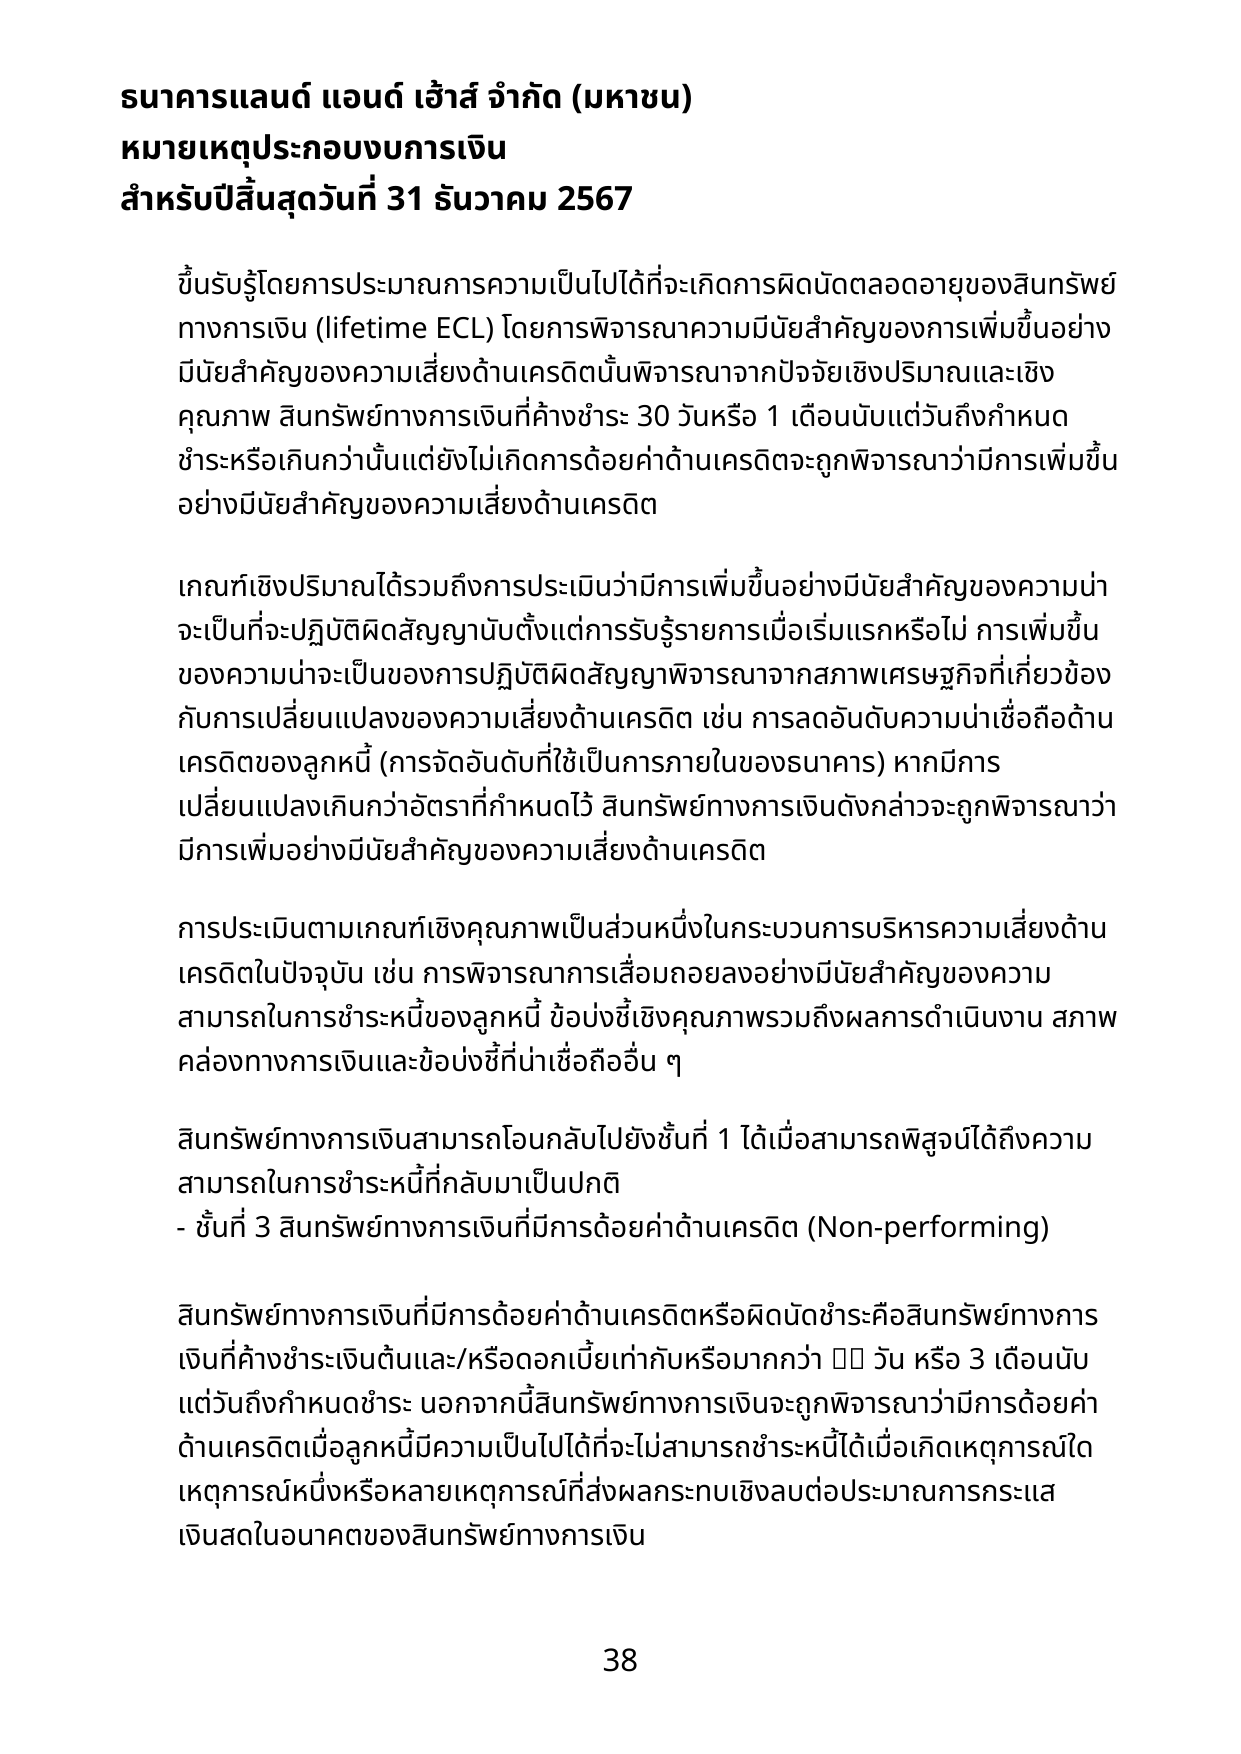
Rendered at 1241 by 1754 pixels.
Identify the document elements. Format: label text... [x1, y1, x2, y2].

text สินทรัพย์ทางการเงินสามารถโอนกลับไปยังชั้นที่ 1 ได้เมื่อสามารถพิสูจน์ได้ถึงความสามารถในการชำระหนี้ที่กลับมาเป็นปกติ [177, 1118, 1120, 1206]
text เกณฑ์เชิงปริมาณได้รวมถึงการประเมินว่ามีการเพิ่มขึ้นอย่างมีนัยสำคัญของความน่าจะเป็นที่จะปฏิบัติผิดสัญญานับตั้งแต่การรับรู้รายการเมื่อเริ่มแรกหรือไม่ การเพิ่มขึ้นของความน่าจะเป็นของการปฏิบัติผิดสัญญาพิจารณาจากสภาพเศรษฐกิจที่เกี่ยวข้องกับการเปลี่ยนแปลงของความเสี่ยงด้านเครดิต เช่น การลดอันดับความน่าเชื่อถือด้านเครดิตของลูกหนี้ (การจัดอันดับที่ใช้เป็นการภายในของธนาคาร) หากมีการเปลี่ยนแปลงเกินกว่าอัตราที่กำหนดไว้ สินทรัพย์ทางการเงินดังกล่าวจะถูกพิจารณาว่ามีการเพิ่มอย่างมีนัยสำคัญของความเสี่ยงด้านเครดิต [177, 566, 1120, 874]
list ชั้นที่ 3 สินทรัพย์ทางการเงินที่มีการด้อยค่าด้านเครดิต (Non-performing) [176, 1206, 1120, 1251]
text การประเมินตามเกณฑ์เชิงคุณภาพเป็นส่วนหนึ่งในกระบวนการบริหารความเสี่ยงด้านเครดิตในปัจจุบัน เช่น การพิจารณาการเสื่อมถอยลงอย่างมีนัยสำคัญของความสามารถในการชำระหนี้ของลูกหนี้ ข้อบ่งชี้เชิงคุณภาพรวมถึงผลการดำเนินงาน สภาพคล่องทางการเงินและข้อบ่งชี้ที่น่าเชื่อถืออื่น ๆ [177, 908, 1120, 1084]
text สินทรัพย์ทางการเงินที่มีการด้อยค่าด้านเครดิตหรือผิดนัดชำระคือสินทรัพย์ทางการเงินที่ค้างชำระเงินต้นและ/หรือดอกเบี้ยเท่ากับหรือมากกว่า 90 วัน หรือ 3 เดือนนับแต่วันถึงกำหนดชำระ นอกจากนี้สินทรัพย์ทางการเงินจะถูกพิจารณาว่ามีการด้อยค่าด้านเครดิตเมื่อลูกหนี้มีความเป็นไปได้ที่จะไม่สามารถชำระหนี้ได้เมื่อเกิดเหตุการณ์ใดเหตุการณ์หนึ่งหรือหลายเหตุการณ์ที่ส่งผลกระทบเชิงลบต่อประมาณการกระแสเงินสดในอนาคตของสินทรัพย์ทางการเงิน [177, 1294, 1120, 1559]
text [177, 263, 1120, 528]
